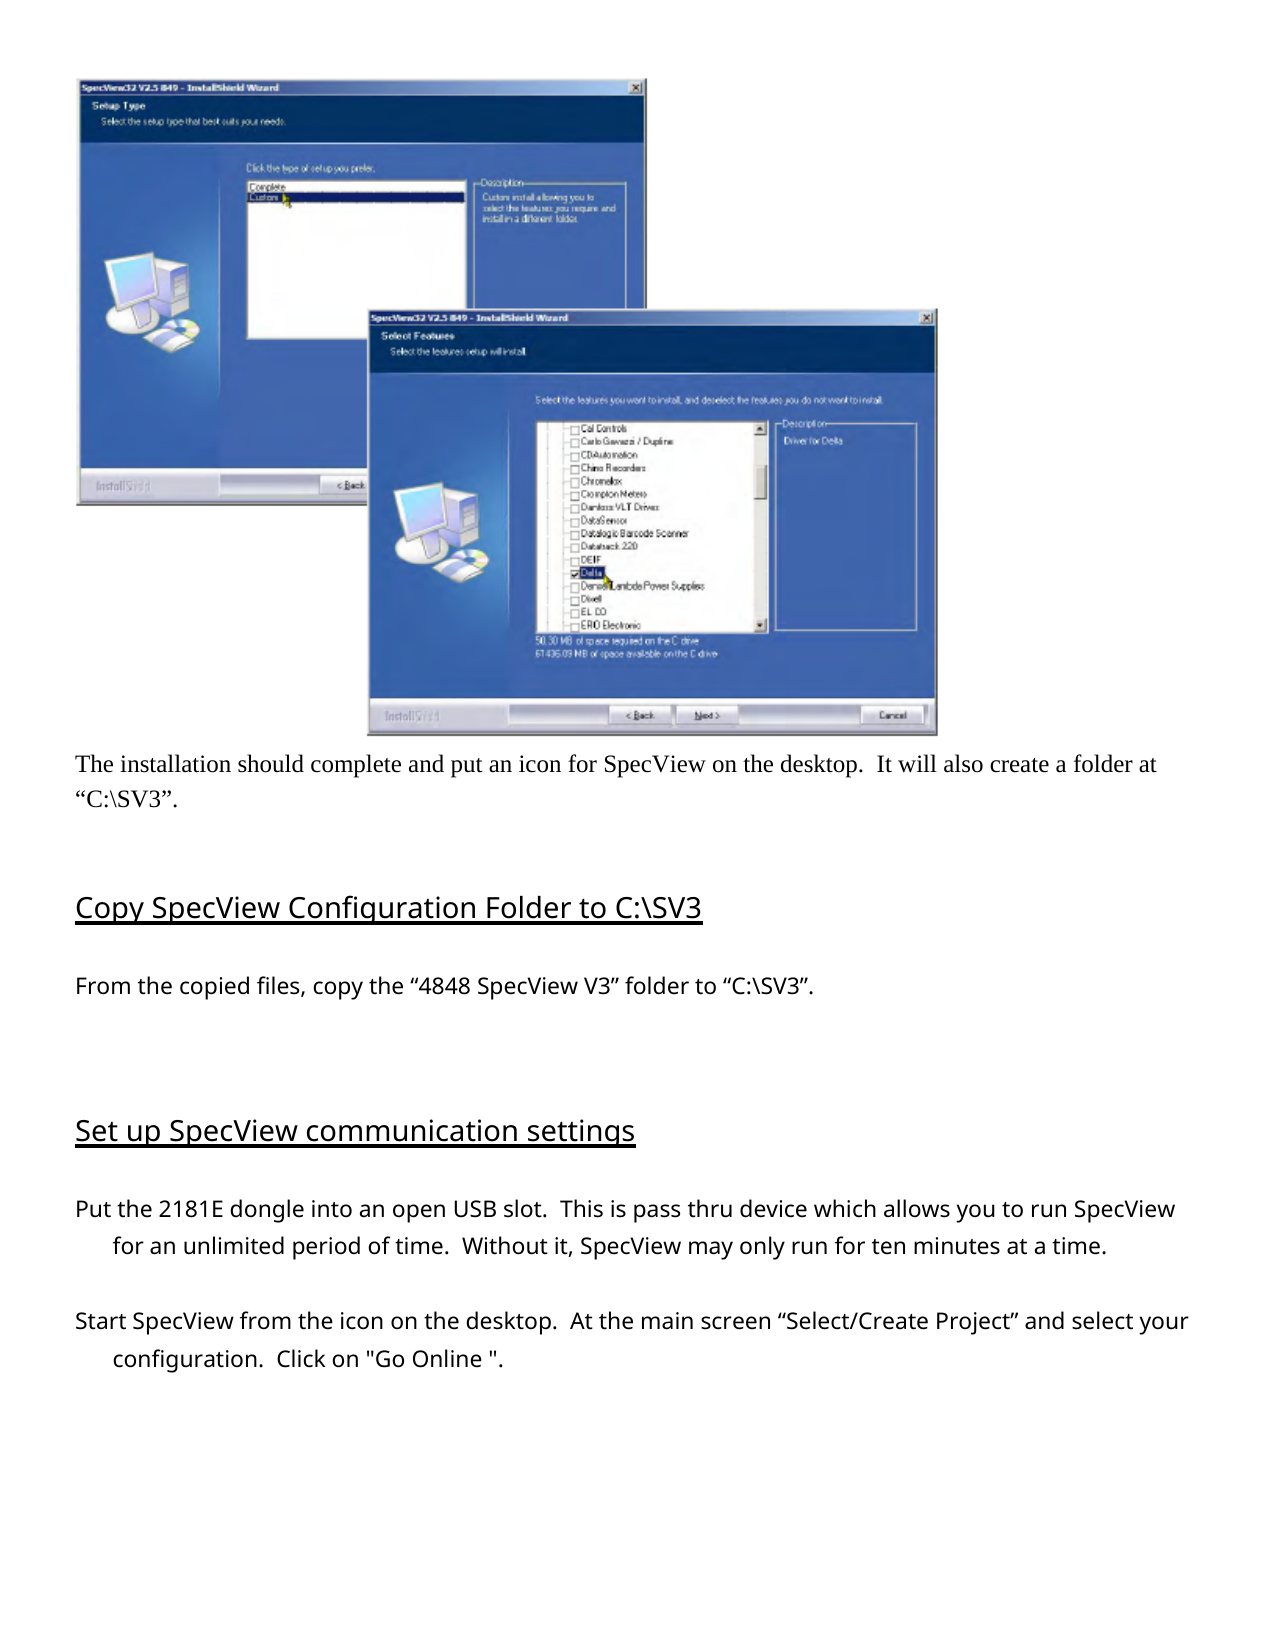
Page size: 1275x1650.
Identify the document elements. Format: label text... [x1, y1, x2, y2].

list Put the 2181E dongle into an open USB slot. This is pass thru device which allows you to run SpecView for an unlimited period of time. Without it, SpecView may only run for ten minutes at a time. [75, 1193, 1200, 1261]
subtitle Copy SpecView Configuration Folder to C:\SV3 [75, 887, 1200, 927]
subtitle Set up SpecView communication settings [75, 1111, 1200, 1150]
list Start SpecView from the icon on the desktop. At the main screen “Select/Create Project” and select your configuration. Click on "Go Online ". [75, 1305, 1200, 1374]
text The installation should complete and put an icon for SpecView on the desktop. It will also create a folder at “C:\SV3”. [75, 749, 1200, 813]
list From the copied files, copy the “4848 SpecView V3” folder to “C:\SV3”. [75, 969, 1200, 1001]
picture [75, 75, 952, 744]
